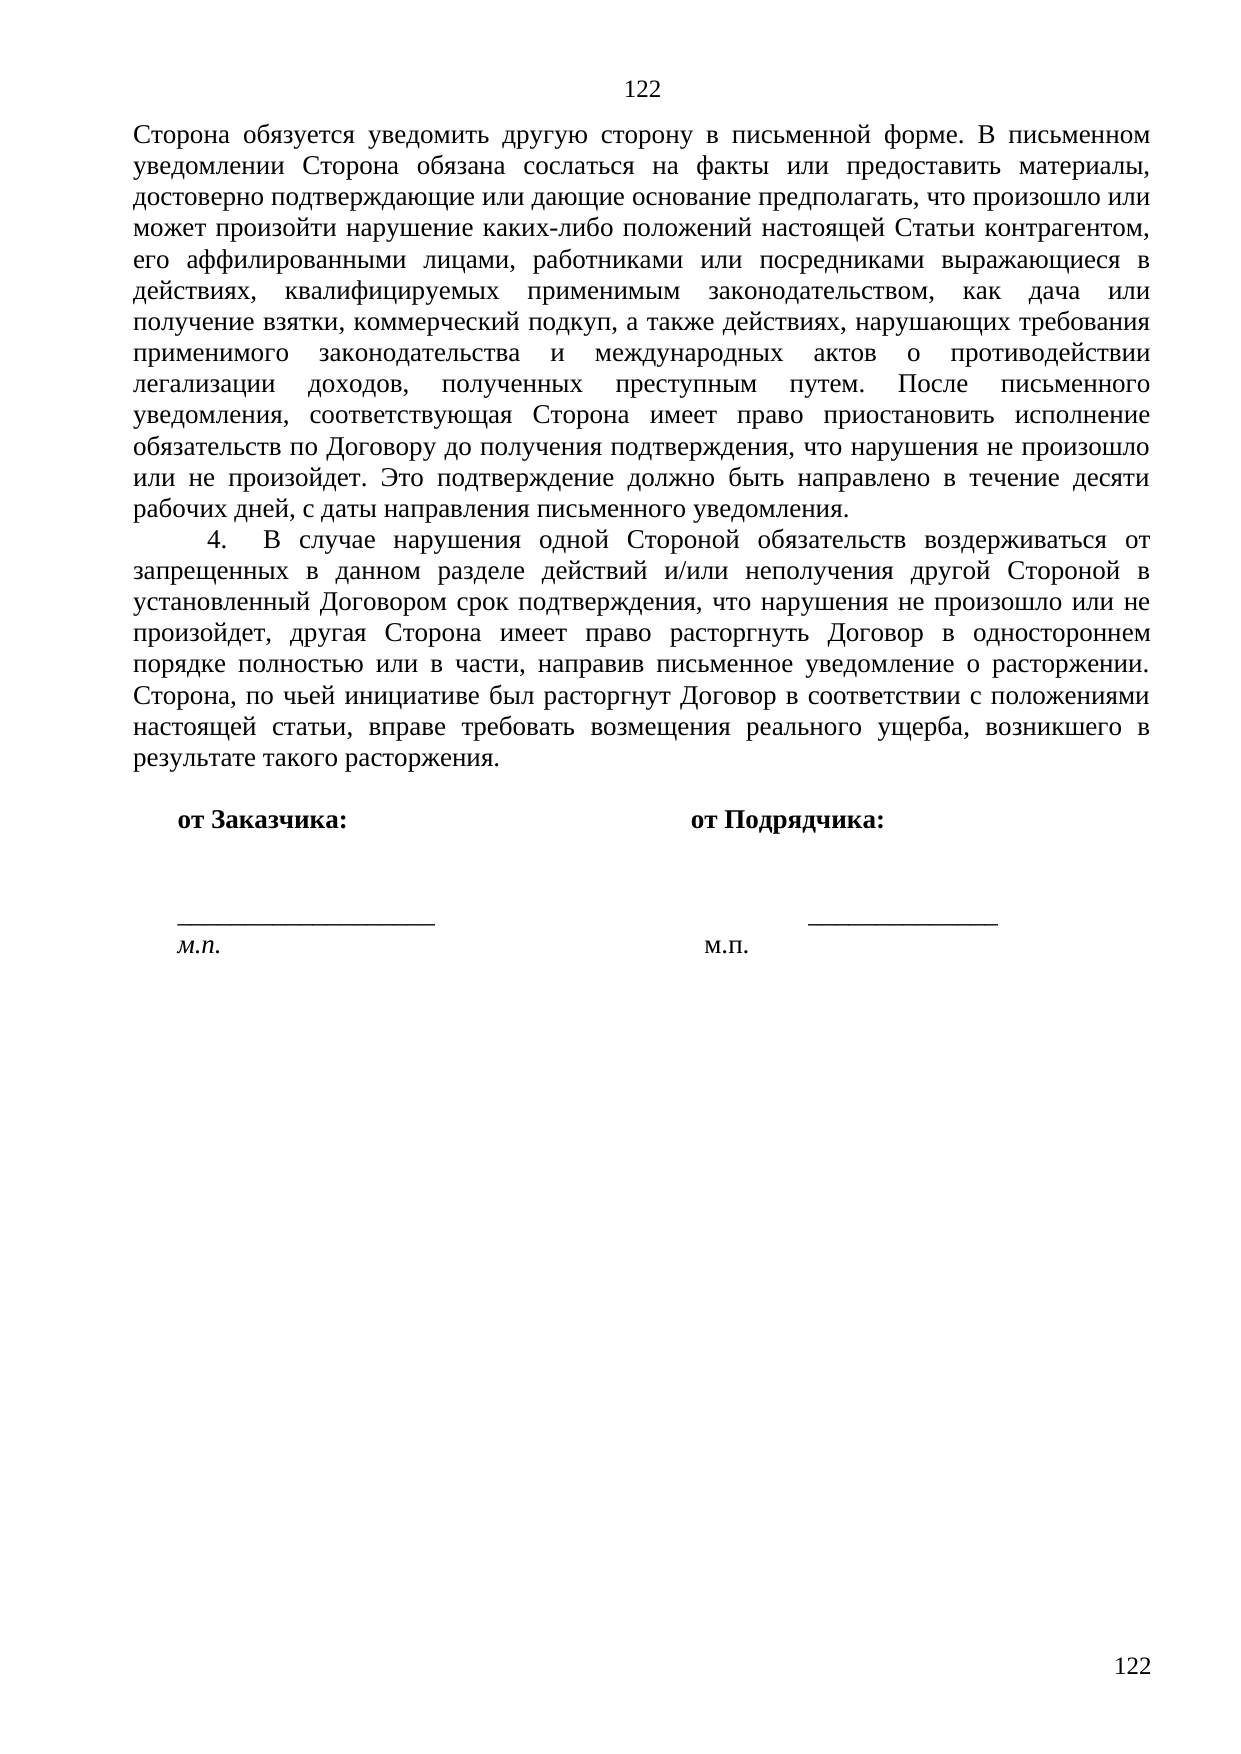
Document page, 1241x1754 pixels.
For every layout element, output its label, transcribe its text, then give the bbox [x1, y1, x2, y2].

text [133, 118, 1152, 523]
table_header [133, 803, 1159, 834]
text 4. В случае нарушения одной Стороной обязательств воздерживаться от запрещенных в данном разделе действий и/или неполучения другой Стороной в установленный Договором срок подтверждения, что нарушения не произошло или не произойдет, другая Сторона имеет право расторгнуть Договор в одностороннем порядке полностью или в части, направив письменное уведомление о расторжении. Сторона, по чьей инициативе был расторгнут Договор в соответствии с положениями настоящей статьи, вправе требовать возмещения реального ущерба, возникшего в результате такого расторжения. [133, 523, 1152, 772]
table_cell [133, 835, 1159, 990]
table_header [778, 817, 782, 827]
